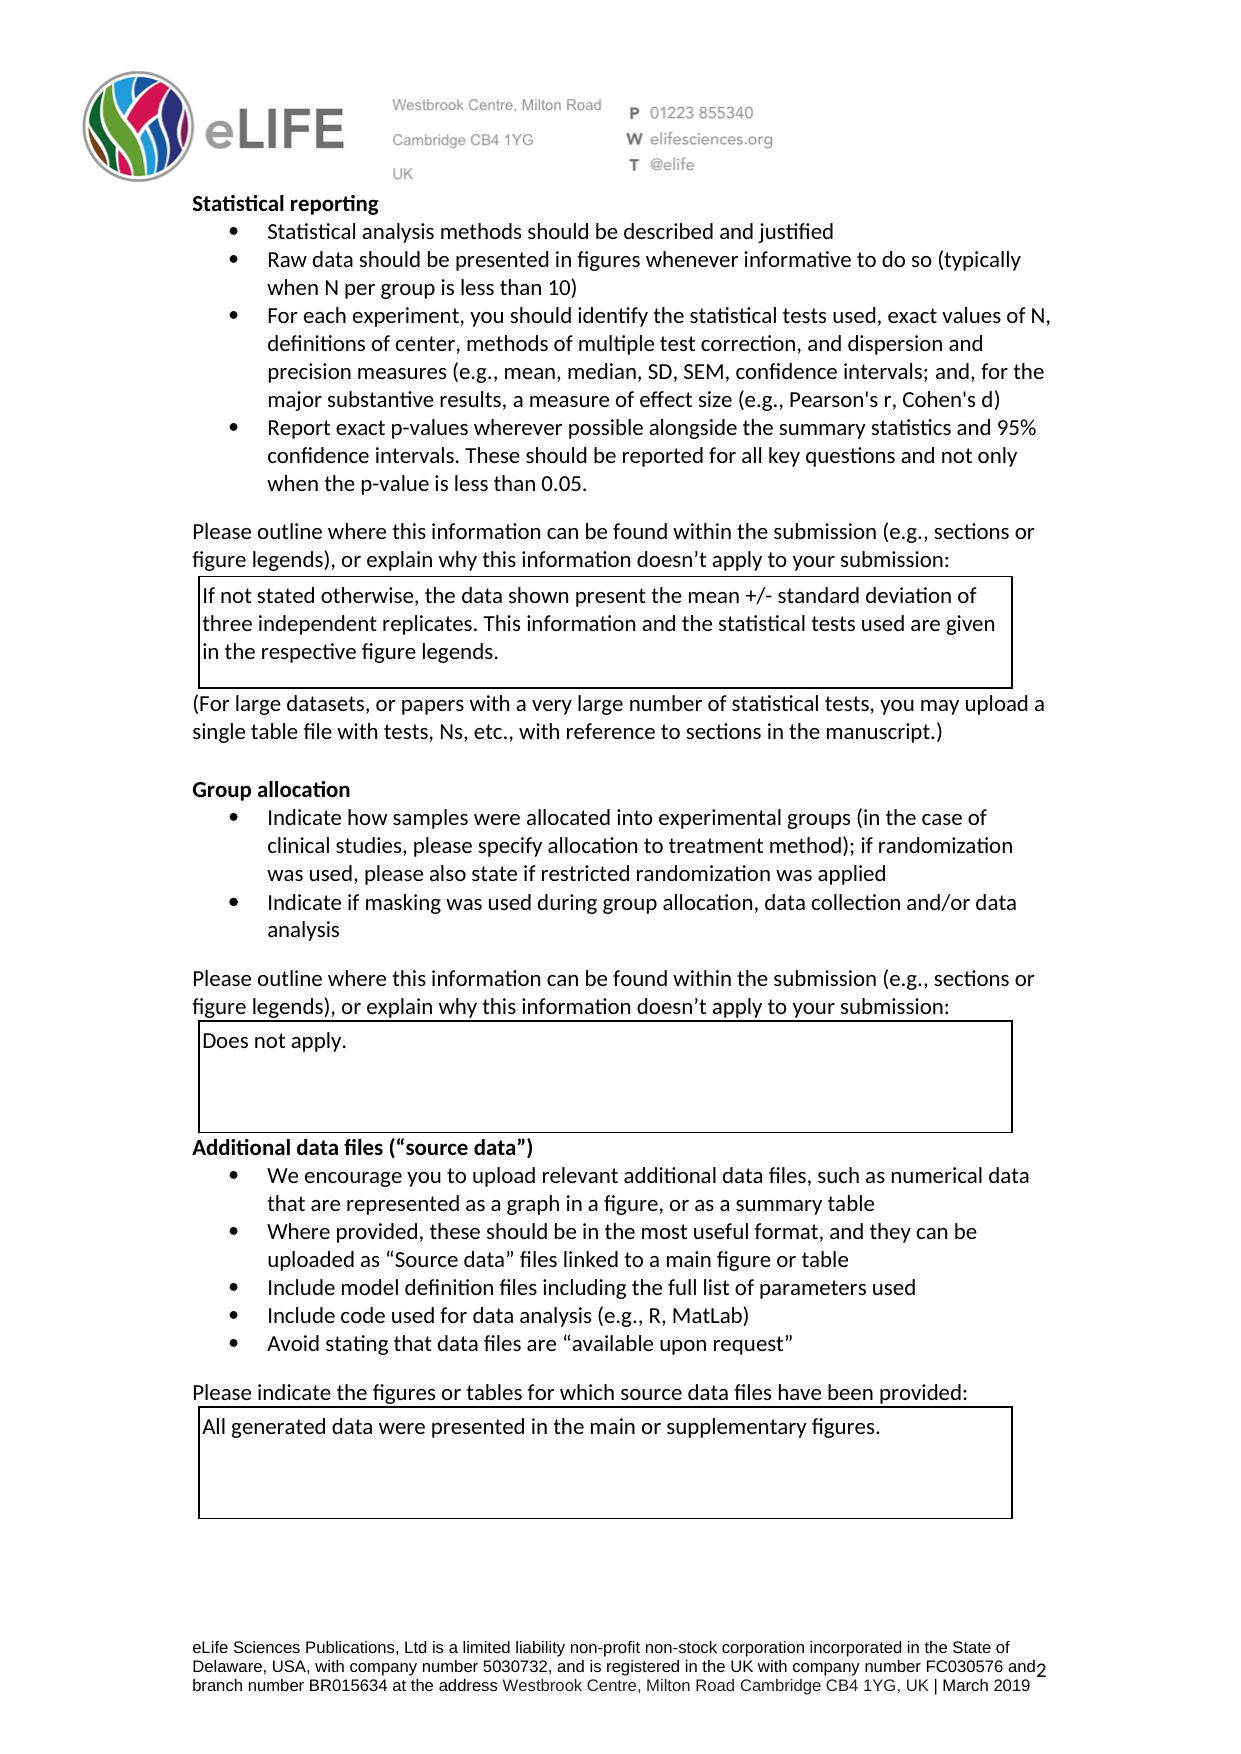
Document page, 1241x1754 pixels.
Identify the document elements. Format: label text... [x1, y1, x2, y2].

picture [73, 59, 784, 189]
list Include code used for data analysis (e.g., R, MatLab) [229, 1302, 1053, 1329]
list Where provided, these should be in the most useful format, and they can be uploaded as “Source data” files linked to a main figure or table [229, 1217, 1053, 1273]
list Indicate how samples were allocated into experimental groups (in the case of clinical studies, please specify allocation to treatment method); if randomization was used, please also state if restricted randomization was applied [229, 803, 1053, 888]
text Statistical reporting [192, 189, 1053, 217]
list Raw data should be presented in figures whenever informative to do so (typically when N per group is less than 10) [229, 245, 1053, 301]
text If not stated otherwise, the data shown present the mean +/- standard deviation of three independent replicates. This information and the statistical tests used are given in the respective figure legends. [200, 579, 1011, 667]
text Group allocation [192, 776, 1053, 803]
text Please indicate the figures or tables for which source data files have been provided: [192, 1378, 1053, 1406]
list Include model definition files including the full list of parameters used [229, 1273, 1053, 1302]
text Does not apply. [200, 1024, 1011, 1056]
text (For large datasets, or papers with a very large number of statistical tests, you may upload a single table file with tests, Ns, etc., with reference to sections in the manuscript.) [192, 601, 1053, 745]
list Avoid stating that data files are “available upon request” [229, 1329, 1053, 1358]
list We encourage you to upload relevant additional data files, such as numerical data that are represented as a graph in a figure, or as a summary table [229, 1161, 1053, 1217]
list Statistical analysis methods should be described and justified [229, 217, 1053, 245]
text All generated data were presented in the main or supplementary figures. [200, 1410, 1011, 1442]
list Indicate if masking was used during group allocation, data collection and/or data analysis [229, 888, 1053, 944]
list For each experiment, you should identify the statistical tests used, exact values of N, definitions of center, methods of multiple test correction, and dispersion and precision measures (e.g., mean, median, SD, SEM, confidence intervals; and, for the major substantive results, a measure of effect size (e.g., Pearson's r, Cohen's d) [229, 301, 1053, 413]
list Report exact p-values wherever possible alongside the summary statistics and 95% confidence intervals. These should be reported for all key questions and not only when the p-value is less than 0.05. [229, 413, 1053, 497]
text Additional data files (“source data”) [192, 1051, 1053, 1161]
